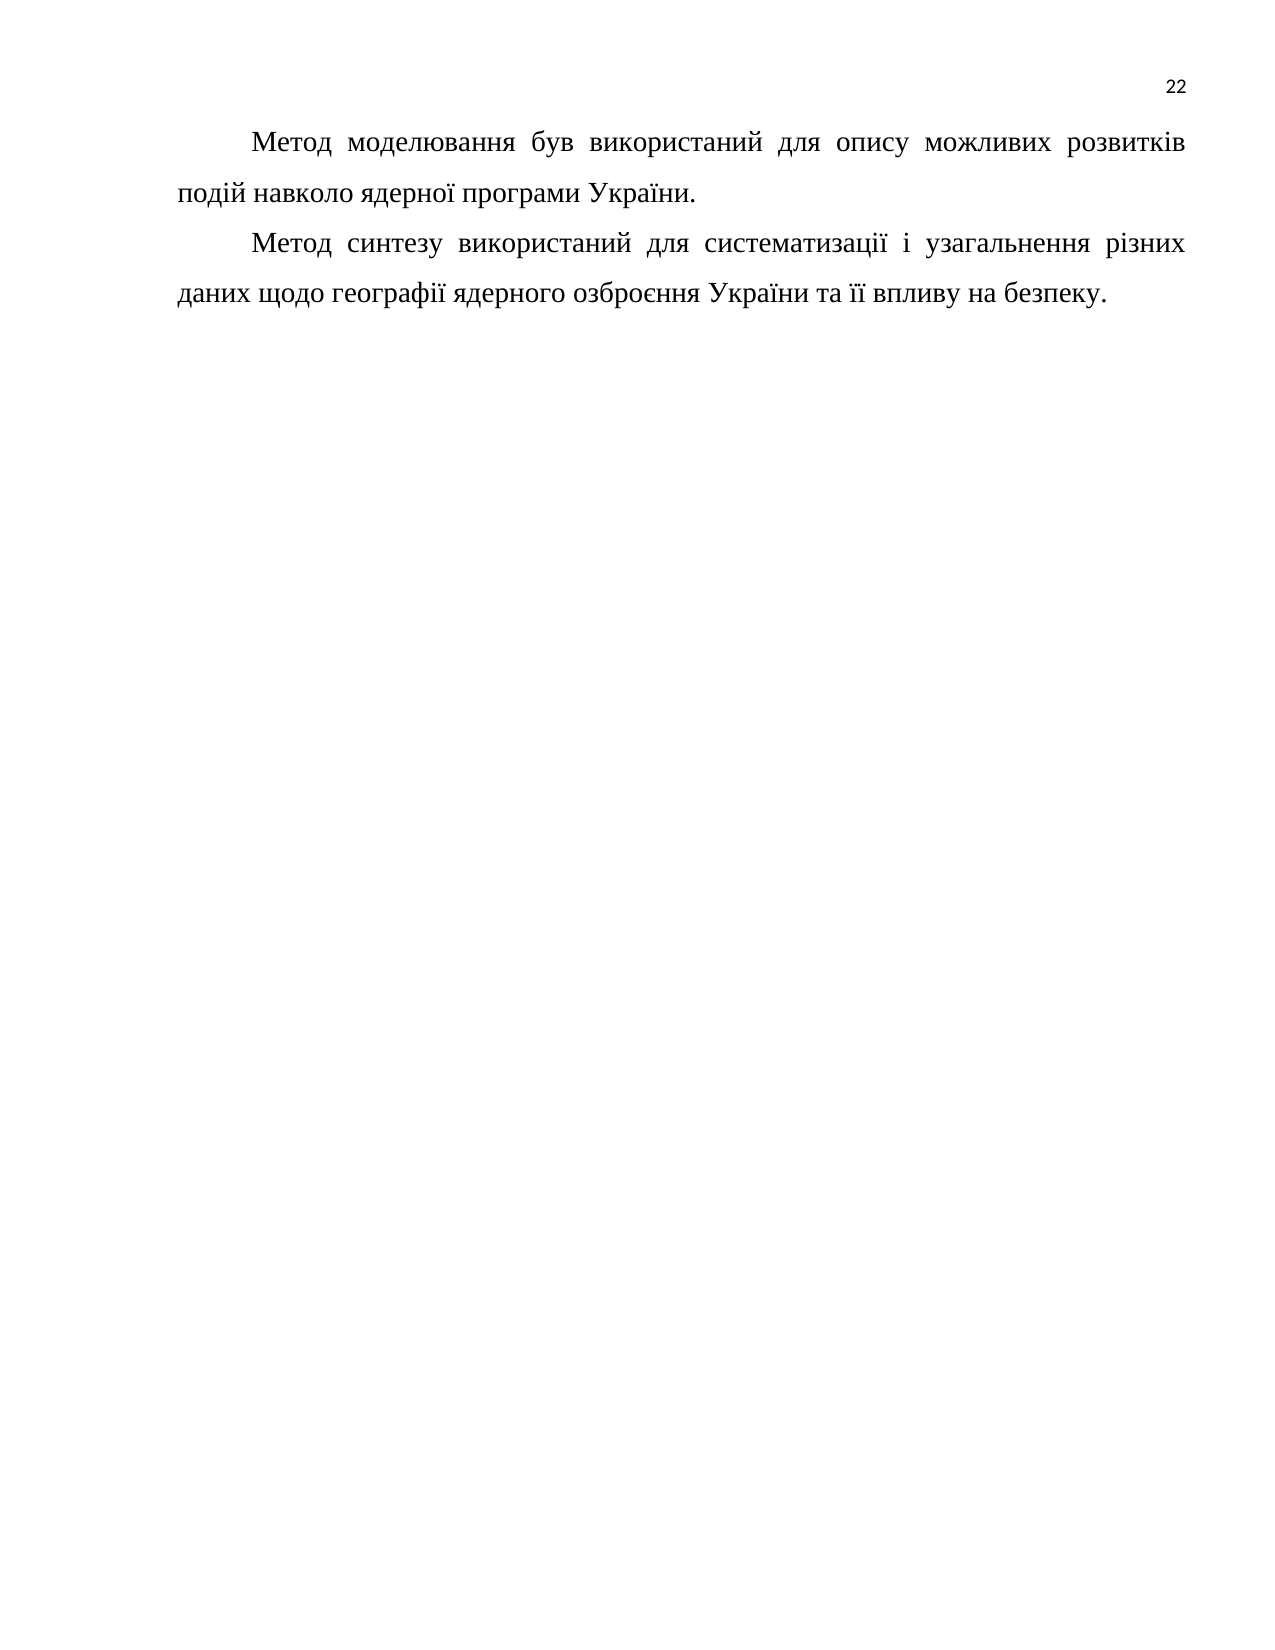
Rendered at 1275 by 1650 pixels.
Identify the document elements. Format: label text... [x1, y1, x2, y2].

list Метод моделювання був використаний для опису можливих розвитків подій навколо ядерної програми України. [177, 124, 1186, 208]
list Метод синтезу використаний для систематизації і узагальнення різних даних щодо географії ядерного озброєння України та її впливу на безпеку. [177, 225, 1186, 309]
